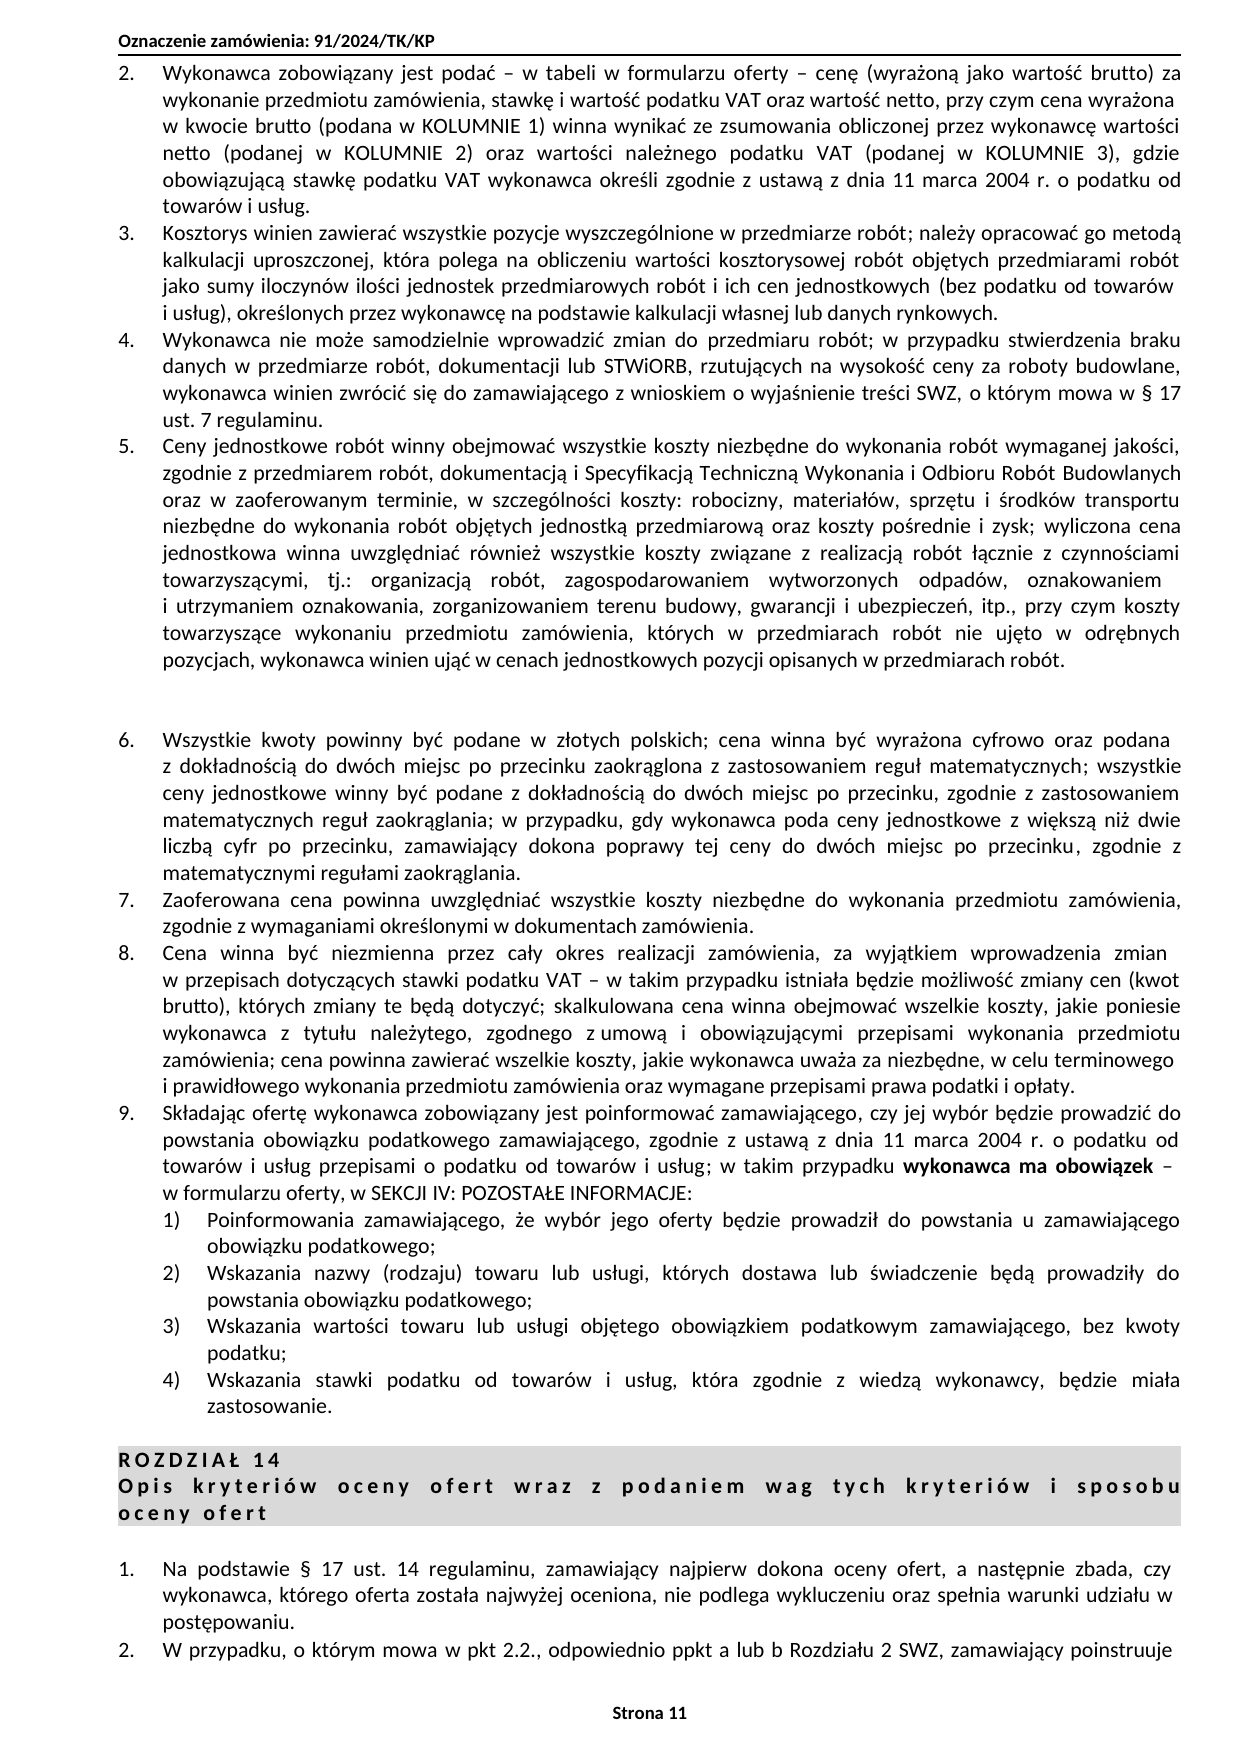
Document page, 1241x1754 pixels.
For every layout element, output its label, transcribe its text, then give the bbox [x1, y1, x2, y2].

list Wszystkie kwoty powinny być podane w złotych polskich; cena winna być wyrażona cyfrowo oraz podana z dokładnością do dwóch miejsc po przecinku zaokrąglona z zastosowaniem reguł matematycznych; wszystkie ceny jednostkowe winny być podane z dokładnością do dwóch miejsc po przecinku, zgodnie z zastosowaniem matematycznych reguł zaokrąglania; w przypadku, gdy wykonawca poda ceny jednostkowe z większą niż dwie liczbą cyfr po przecinku, zamawiający dokona poprawy tej ceny do dwóch miejsc po przecinku, zgodnie z matematycznymi regułami zaokrąglania. [118, 726, 1181, 886]
list Ceny jednostkowe robót winny obejmować wszystkie koszty niezbędne do wykonania robót wymaganej jakości, zgodnie z przedmiarem robót, dokumentacją i Specyfikacją Techniczną Wykonania i Odbioru Robót Budowlanych oraz w zaoferowanym terminie, w szczególności koszty: robocizny, materiałów, sprzętu i środków transportu niezbędne do wykonania robót objętych jednostką przedmiarową oraz koszty pośrednie i zysk; wyliczona cena jednostkowa winna uwzględniać również wszystkie koszty związane z realizacją robót łącznie z czynnościami towarzyszącymi, tj.: organizacją robót, zagospodarowaniem wytworzonych odpadów, oznakowaniem i utrzymaniem oznakowania, zorganizowaniem terenu budowy, gwarancji i ubezpieczeń, itp., przy czym koszty towarzyszące wykonaniu przedmiotu zamówienia, których w przedmiarach robót nie ujęto w odrębnych pozycjach, wykonawca winien ująć w cenach jednostkowych pozycji opisanych w przedmiarach robót. [118, 432, 1181, 672]
list Wykonawca nie może samodzielnie wprowadzić zmian do przedmiaru robót; w przypadku stwierdzenia braku danych w przedmiarze robót, dokumentacji lub STWiORB, rzutujących na wysokość ceny za roboty budowlane, wykonawca winien zwrócić się do zamawiającego z wnioskiem o wyjaśnienie treści SWZ, o którym mowa w § 17 ust. 7 regulaminu. [118, 326, 1181, 432]
list Poinformowania zamawiającego, że wybór jego oferty będzie prowadził do powstania u zamawiającego obowiązku podatkowego; [162, 1206, 1181, 1259]
text Opis kryteriów oceny ofert wraz z podaniem wag tych kryteriów i sposobu oceny ofert [118, 1472, 1181, 1526]
list Wskazania wartości towaru lub usługi objętego obowiązkiem podatkowym zamawiającego, bez kwoty podatku; [162, 1312, 1181, 1366]
text ROZDZIAŁ 14 [118, 1446, 1181, 1472]
list Na podstawie § 17 ust. 14 regulaminu, zamawiający najpierw dokona oceny ofert, a następnie zbada, czy wykonawca, którego oferta została najwyżej oceniona, nie podlega wykluczeniu oraz spełnia warunki udziału w postępowaniu. [118, 1555, 1173, 1635]
list Wykonawca zobowiązany jest podać – w tabeli w formularzu oferty – cenę (wyrażoną jako wartość brutto) za wykonanie przedmiotu zamówienia, stawkę i wartość podatku VAT oraz wartość netto, przy czym cena wyrażona w kwocie brutto (podana w KOLUMNIE 1) winna wynikać ze zsumowania obliczonej przez wykonawcę wartości netto (podanej w KOLUMNIE 2) oraz wartości należnego podatku VAT (podanej w KOLUMNIE 3), gdzie obowiązującą stawkę podatku VAT wykonawca określi zgodnie z ustawą z dnia 11 marca 2004 r. o podatku od towarów i usług. [118, 59, 1181, 219]
list Kosztorys winien zawierać wszystkie pozycje wyszczególnione w przedmiarze robót; należy opracować go metodą kalkulacji uproszczonej, która polega na obliczeniu wartości kosztorysowej robót objętych przedmiarami robót jako sumy iloczynów ilości jednostek przedmiarowych robót i ich cen jednostkowych (bez podatku od towarów i usług), określonych przez wykonawcę na podstawie kalkulacji własnej lub danych rynkowych. [118, 219, 1181, 326]
list Składając ofertę wykonawca zobowiązany jest poinformować zamawiającego, czy jej wybór będzie prowadzić do powstania obowiązku podatkowego zamawiającego, zgodnie z ustawą z dnia 11 marca 2004 r. o podatku od towarów i usług przepisami o podatku od towarów i usług; w takim przypadku wykonawca ma obowiązek – w formularzu oferty, w SEKCJI IV: POZOSTAŁE INFORMACJE: [118, 1099, 1181, 1206]
list Zaoferowana cena powinna uwzględniać wszystkie koszty niezbędne do wykonania przedmiotu zamówienia, zgodnie z wymaganiami określonymi w dokumentach zamówienia. [118, 886, 1181, 939]
list Wskazania nazwy (rodzaju) towaru lub usługi, których dostawa lub świadczenie będą prowadziły do powstania obowiązku podatkowego; [162, 1259, 1181, 1312]
list Wskazania stawki podatku od towarów i usług, która zgodnie z wiedzą wykonawcy, będzie miała zastosowanie. [162, 1366, 1181, 1419]
list Cena winna być niezmienna przez cały okres realizacji zamówienia, za wyjątkiem wprowadzenia zmian w przepisach dotyczących stawki podatku VAT – w takim przypadku istniała będzie możliwość zmiany cen (kwot brutto), których zmiany te będą dotyczyć; skalkulowana cena winna obejmować wszelkie koszty, jakie poniesie wykonawca z tytułu należytego, zgodnego z umową i obowiązującymi przepisami wykonania przedmiotu zamówienia; cena powinna zawierać wszelkie koszty, jakie wykonawca uważa za niezbędne, w celu terminowego i prawidłowego wykonania przedmiotu zamówienia oraz wymagane przepisami prawa podatki i opłaty. [118, 939, 1181, 1099]
